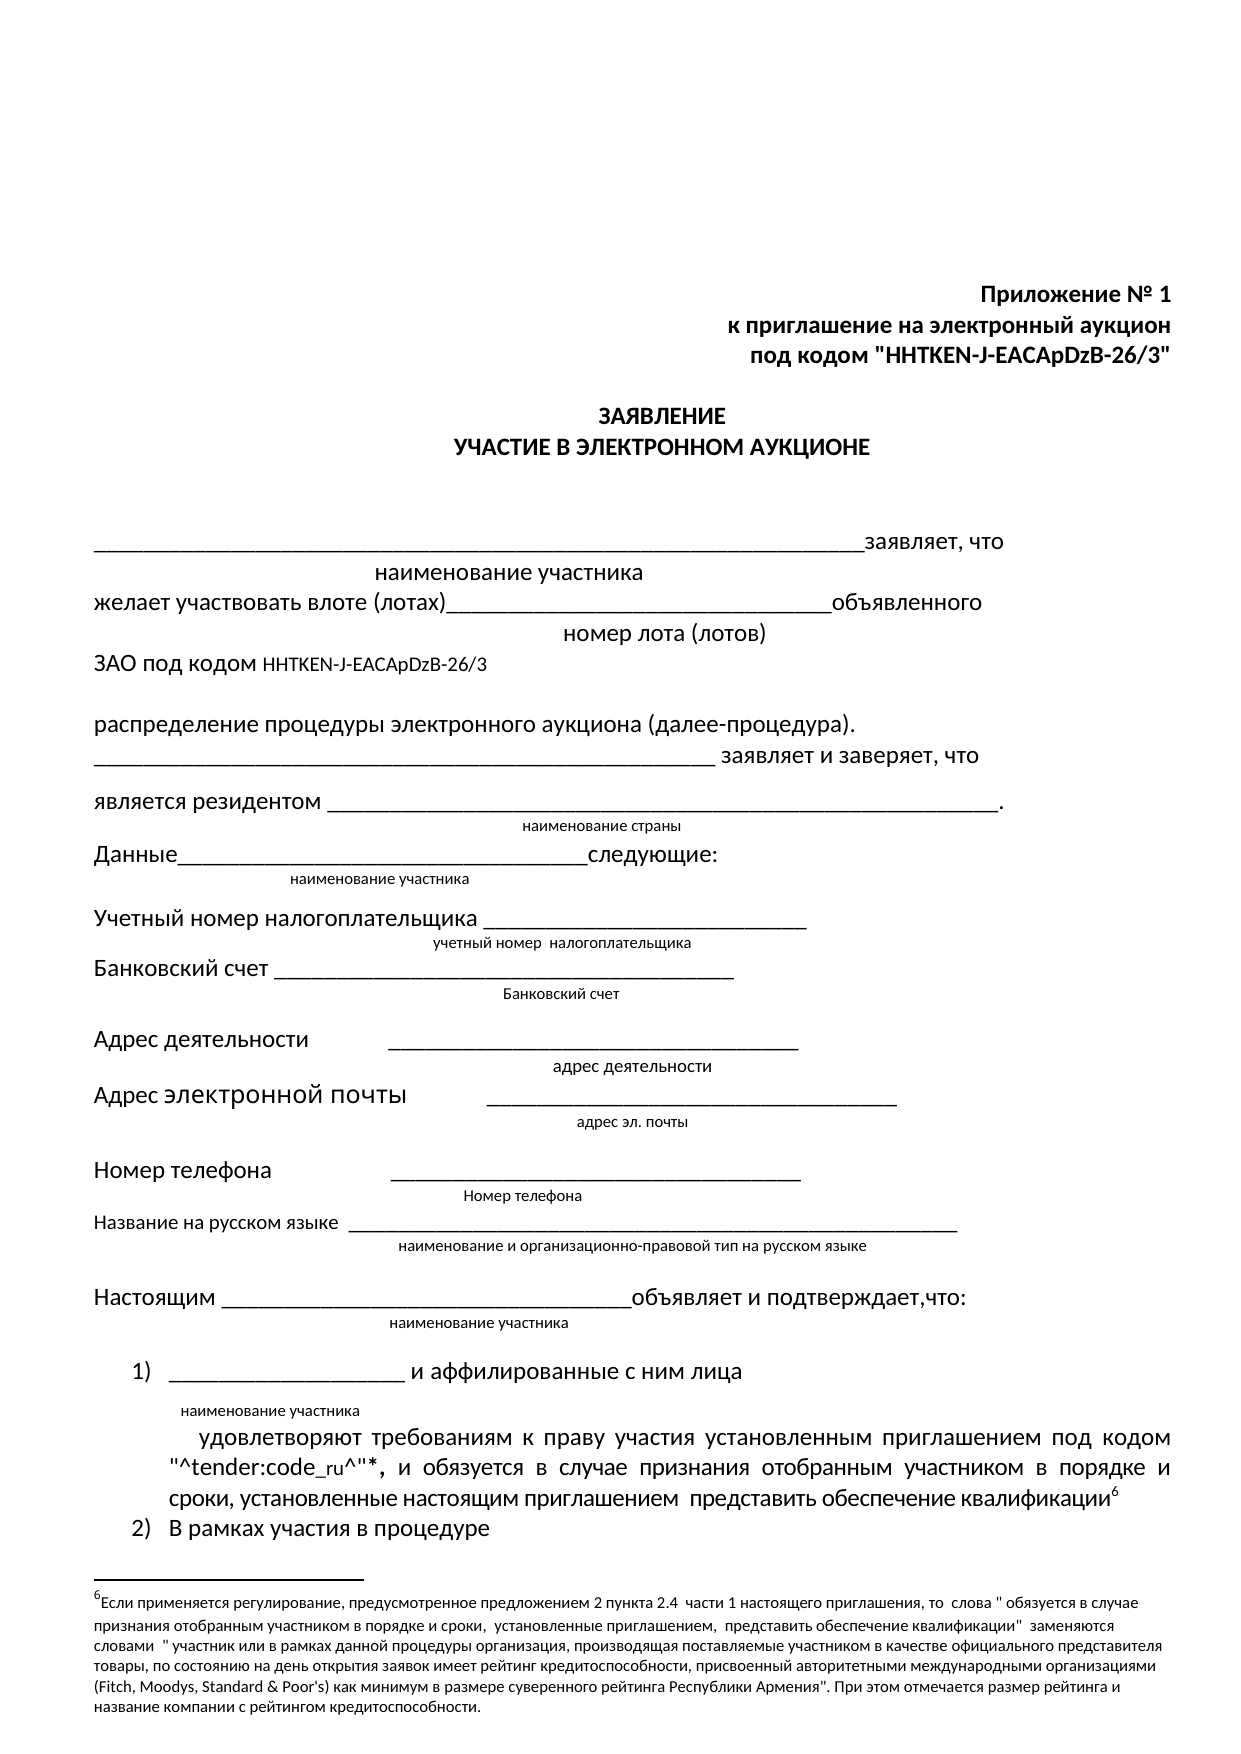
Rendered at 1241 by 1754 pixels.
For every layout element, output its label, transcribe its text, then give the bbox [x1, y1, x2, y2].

text наименование страны [522, 815, 1171, 836]
text УЧАСТИЕ В ЭЛЕКТРОННОМ АУКЦИОНЕ [94, 431, 1171, 461]
text адрес эл. почты [94, 1111, 1171, 1131]
text учетный номер налогоплательщика [94, 932, 1171, 952]
text Номер телефона [463, 1185, 1171, 1205]
text желает участвовать влоте (лотах)_______________________________объявленного [94, 586, 1171, 617]
text распределение процедуры электронного аукциона (далее-процедура). [94, 708, 1171, 739]
text Приложение № 1 [94, 278, 1171, 309]
text Адрес деятельности _________________________________ [94, 1024, 1171, 1054]
text ЗАЯВЛЕНИЕ [94, 400, 1171, 431]
list удовлетворяют требованиям к праву участия установленным приглашением под кодом "^tender:code_ru^"*, и обязуется в случае признания отобранным участником в порядке и сроки, установленные настоящим приглашением представить обеспечение квалификации [169, 1421, 1171, 1513]
text __________________________________________________ заявляет и заверяет, что [94, 739, 1171, 769]
text Адрес электронной почты _________________________________ [94, 1077, 1171, 1111]
text номер лота (лотов) [552, 617, 1171, 647]
text является резидентом ______________________________________________________. [94, 785, 1171, 815]
text наименование участника [94, 1401, 1171, 1421]
text наименование участника [374, 556, 1171, 586]
text наименование участника [389, 1312, 1171, 1332]
text к приглашение на электронный аукцион [94, 309, 1171, 339]
text адрес деятельности [94, 1054, 1171, 1077]
text ______________________________________________________________заявляет, что [94, 525, 1171, 556]
list ___________________ и аффилированные с ним лица [131, 1355, 1171, 1386]
text наименование и организационно-правовой тип на русском языке [94, 1236, 1171, 1256]
text под кодом "HHTKEN-J-EACApDzB-26/3" [94, 339, 1171, 370]
list В рамках участия в процедуре [131, 1513, 1171, 1543]
text Банковский счет [94, 983, 1171, 1003]
text Номер телефона _________________________________ [94, 1154, 1171, 1185]
text наименование участника [94, 869, 1171, 889]
text Настоящим _________________________________объявляет и подтверждает,что: [94, 1281, 1171, 1312]
text Учетный номер налогоплательщика __________________________ [94, 902, 1171, 932]
text ЗАО под кодом HHTKEN-J-EACApDzB-26/3 [94, 647, 1171, 678]
text Данные_________________________________следующие: [94, 838, 1171, 869]
text Банковский счет _____________________________________ [94, 952, 1171, 983]
text Название на русском языке _________________________________________________ [94, 1205, 1171, 1236]
